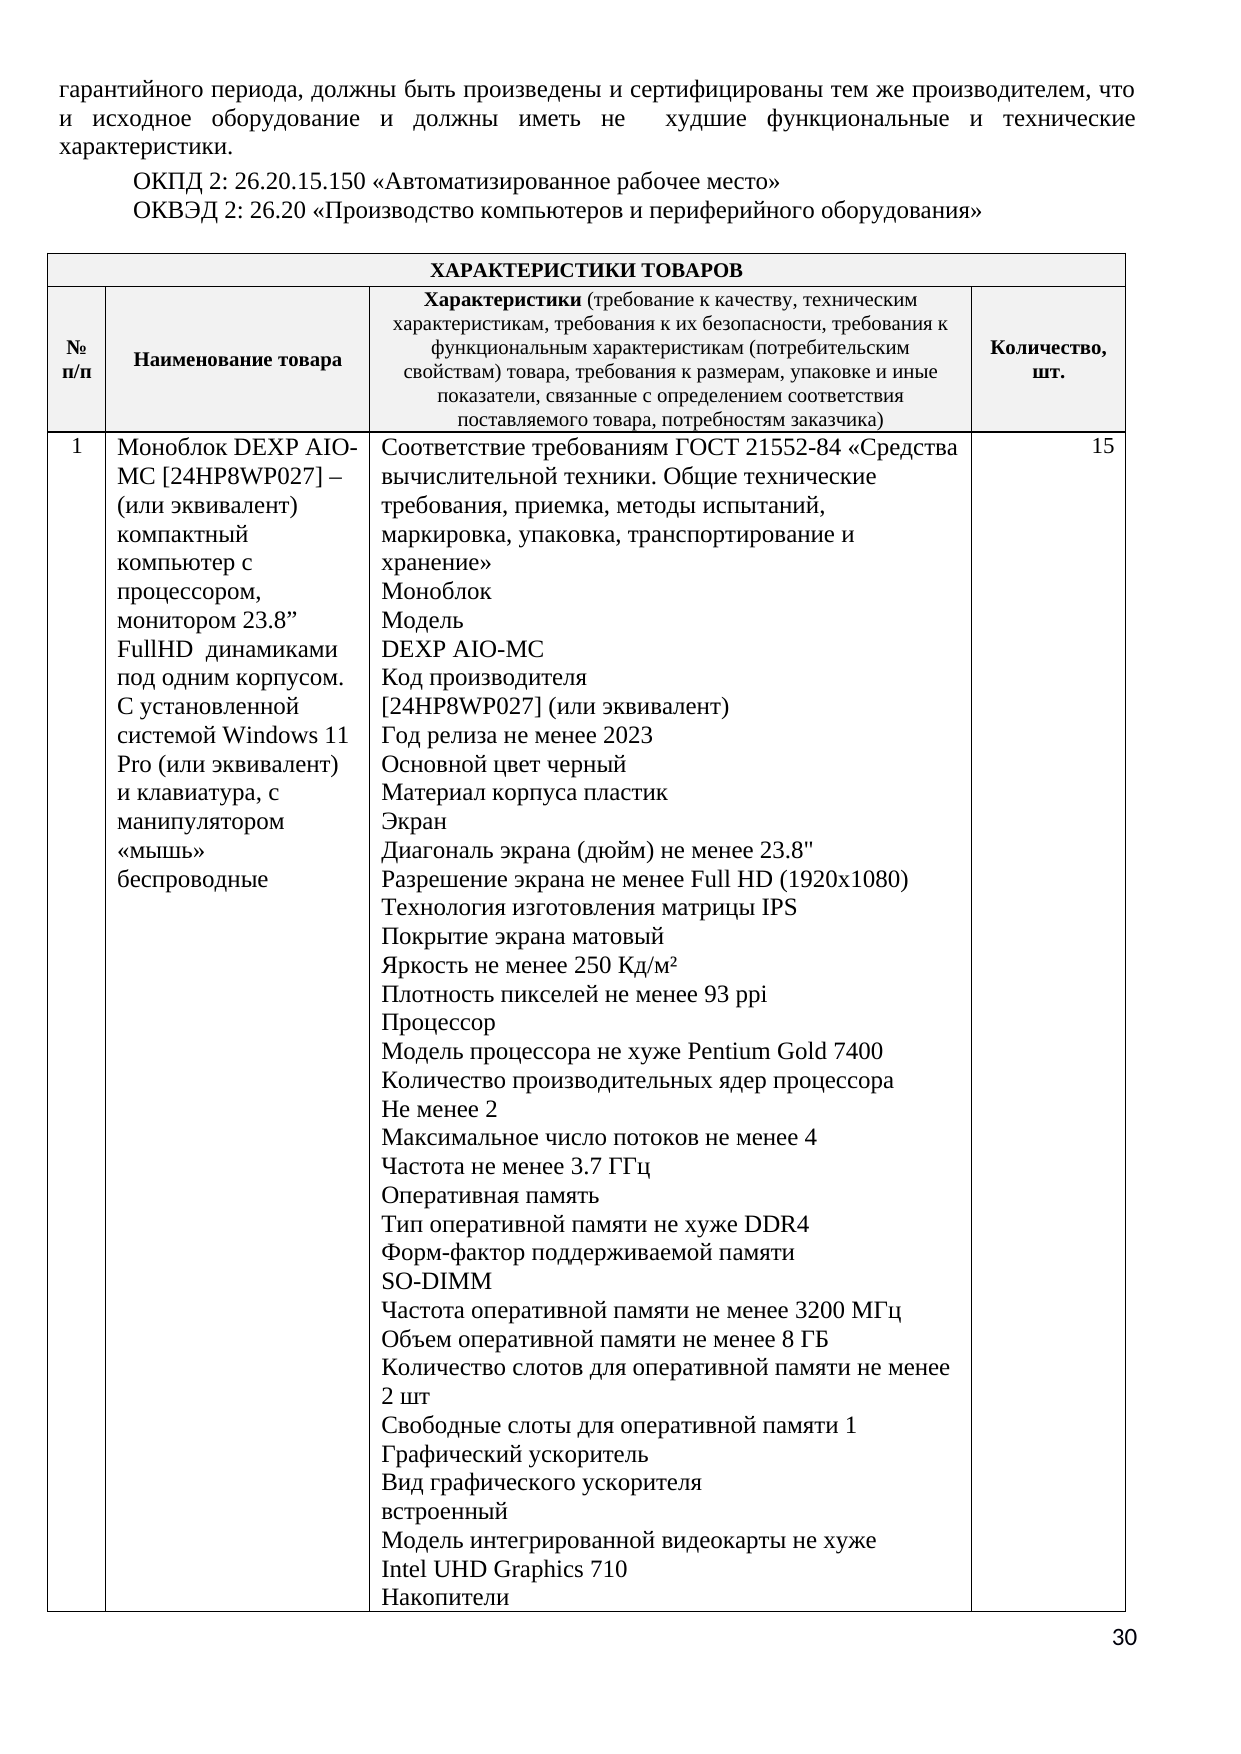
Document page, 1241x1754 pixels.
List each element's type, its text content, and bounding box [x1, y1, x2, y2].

text ОКПД 2: 26.20.15.150 «Автоматизированное рабочее место» [59, 166, 1137, 195]
table_cell Наименование товара [106, 287, 369, 431]
table_cell № п/п [48, 287, 105, 431]
table_cell Характеристики (требование к качеству, техническим характеристикам, требования к их безопасности, требования к функциональным характеристикам (потребительским свойствам) товара, требования к размерам, упаковке и иные показатели, связанные с определением соответствия поставляемого товара, потребностям заказчика) [370, 287, 971, 431]
table_cell Количество, шт. [972, 287, 1125, 431]
table_cell 1 [48, 433, 105, 1611]
table_cell 15 [972, 433, 1125, 1611]
text ОКВЭД 2: 26.20 «Производство компьютеров и периферийного оборудования» [59, 195, 1137, 224]
table_header ХАРАКТЕРИСТИКИ ТОВАРОВ [48, 254, 1125, 286]
